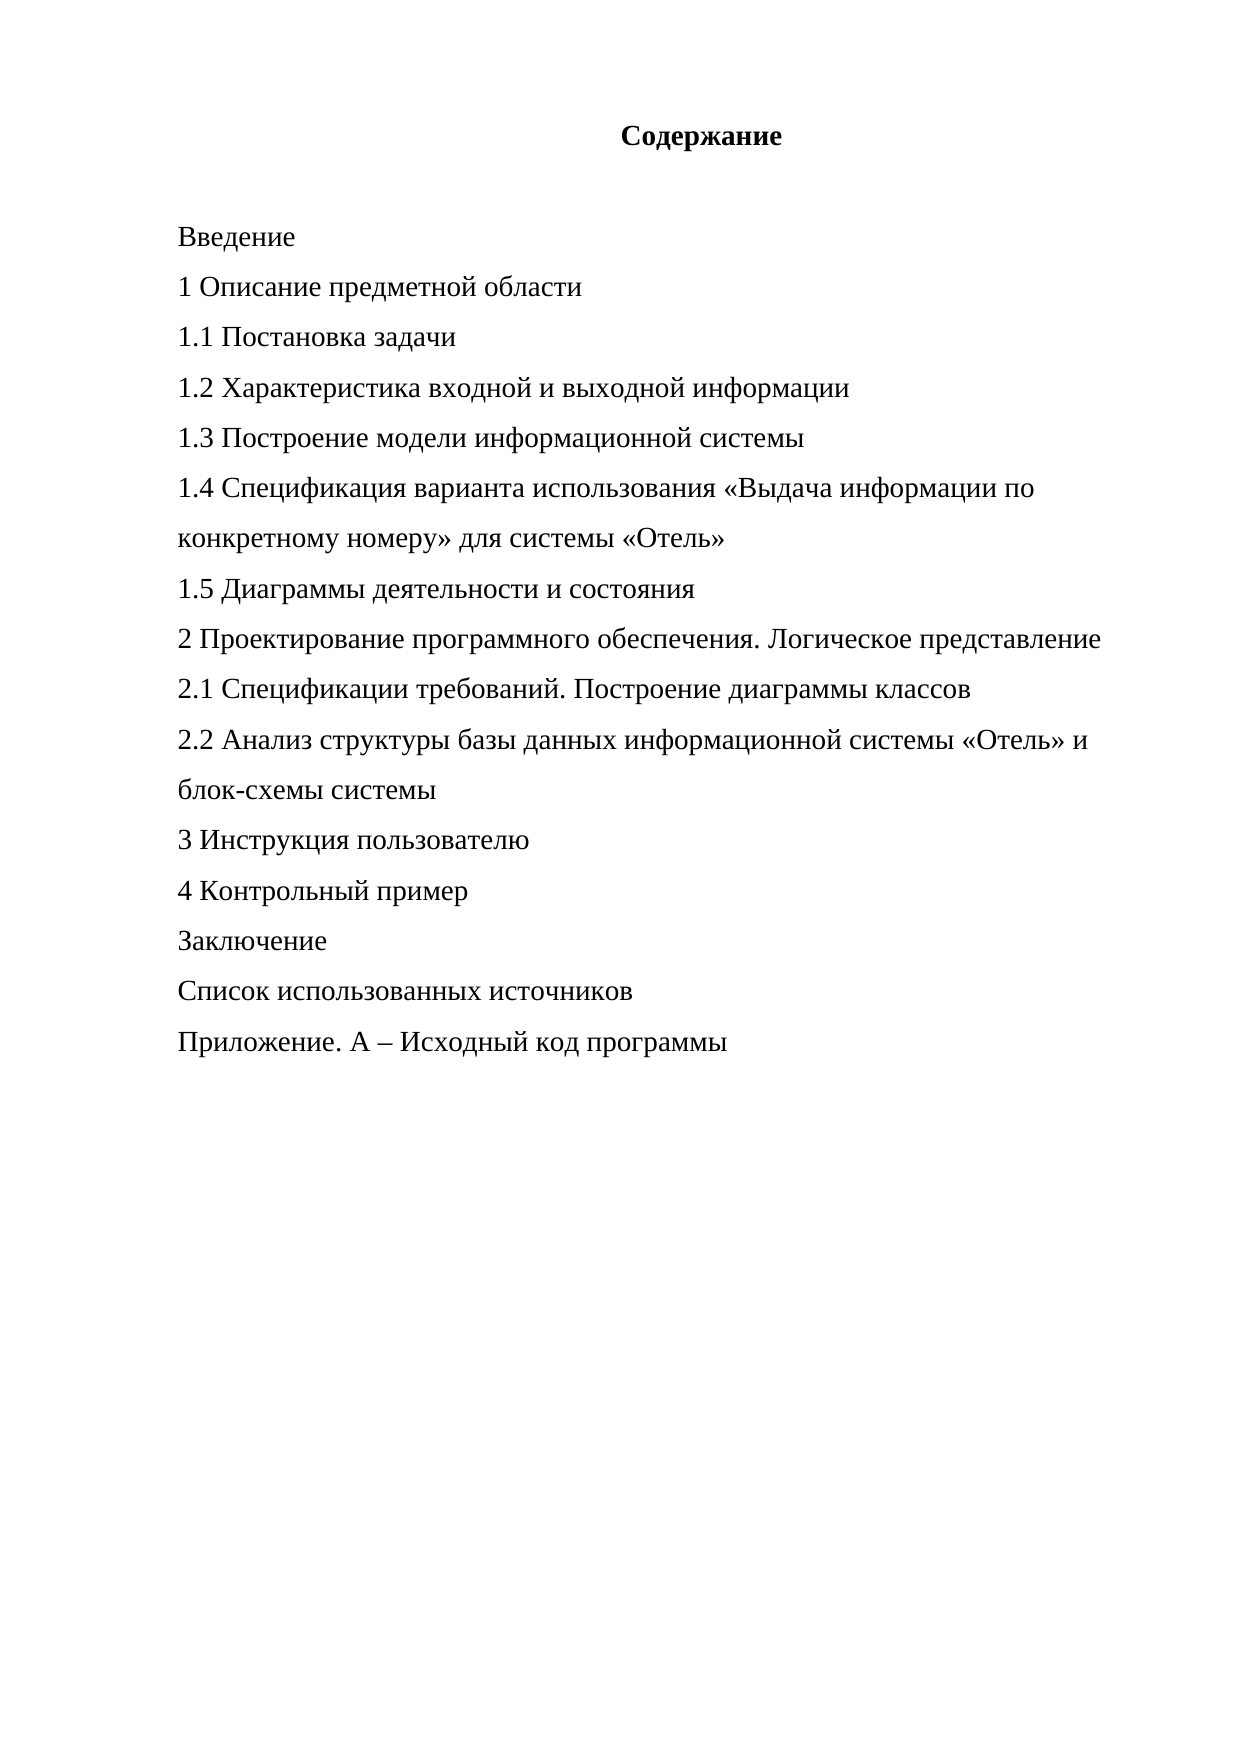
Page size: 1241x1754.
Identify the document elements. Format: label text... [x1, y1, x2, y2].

text Заключение [177, 923, 1152, 957]
text 1.4 Спецификация варианта использования «Выдача информации по конкретному номеру» для системы «Отель» [177, 470, 1152, 554]
text 3 Инструкция пользователю [177, 822, 1152, 856]
text 1.2 Характеристика входной и выходной информации [177, 370, 1152, 403]
text 2.1 Спецификации требований. Построение диаграммы классов [177, 672, 1152, 705]
text Список использованных источников [177, 973, 1152, 1007]
text 4 Контрольный пример [177, 873, 1152, 906]
text 1.3 Построение модели информационной системы [177, 420, 1152, 453]
text 1.5 Диаграммы деятельности и состояния [177, 571, 1152, 604]
text Содержание [177, 118, 1152, 152]
text 2.2 Анализ структуры базы данных информационной системы «Отель» и блок-схемы системы [177, 722, 1152, 806]
text 1 Описание предметной области [177, 269, 1152, 303]
text Введение [177, 219, 1152, 252]
text 2 Проектирование программного обеспечения. Логическое представление [177, 621, 1152, 655]
text Приложение. А – Исходный код программы [177, 1024, 1152, 1057]
text 1.1 Постановка задачи [177, 319, 1152, 353]
